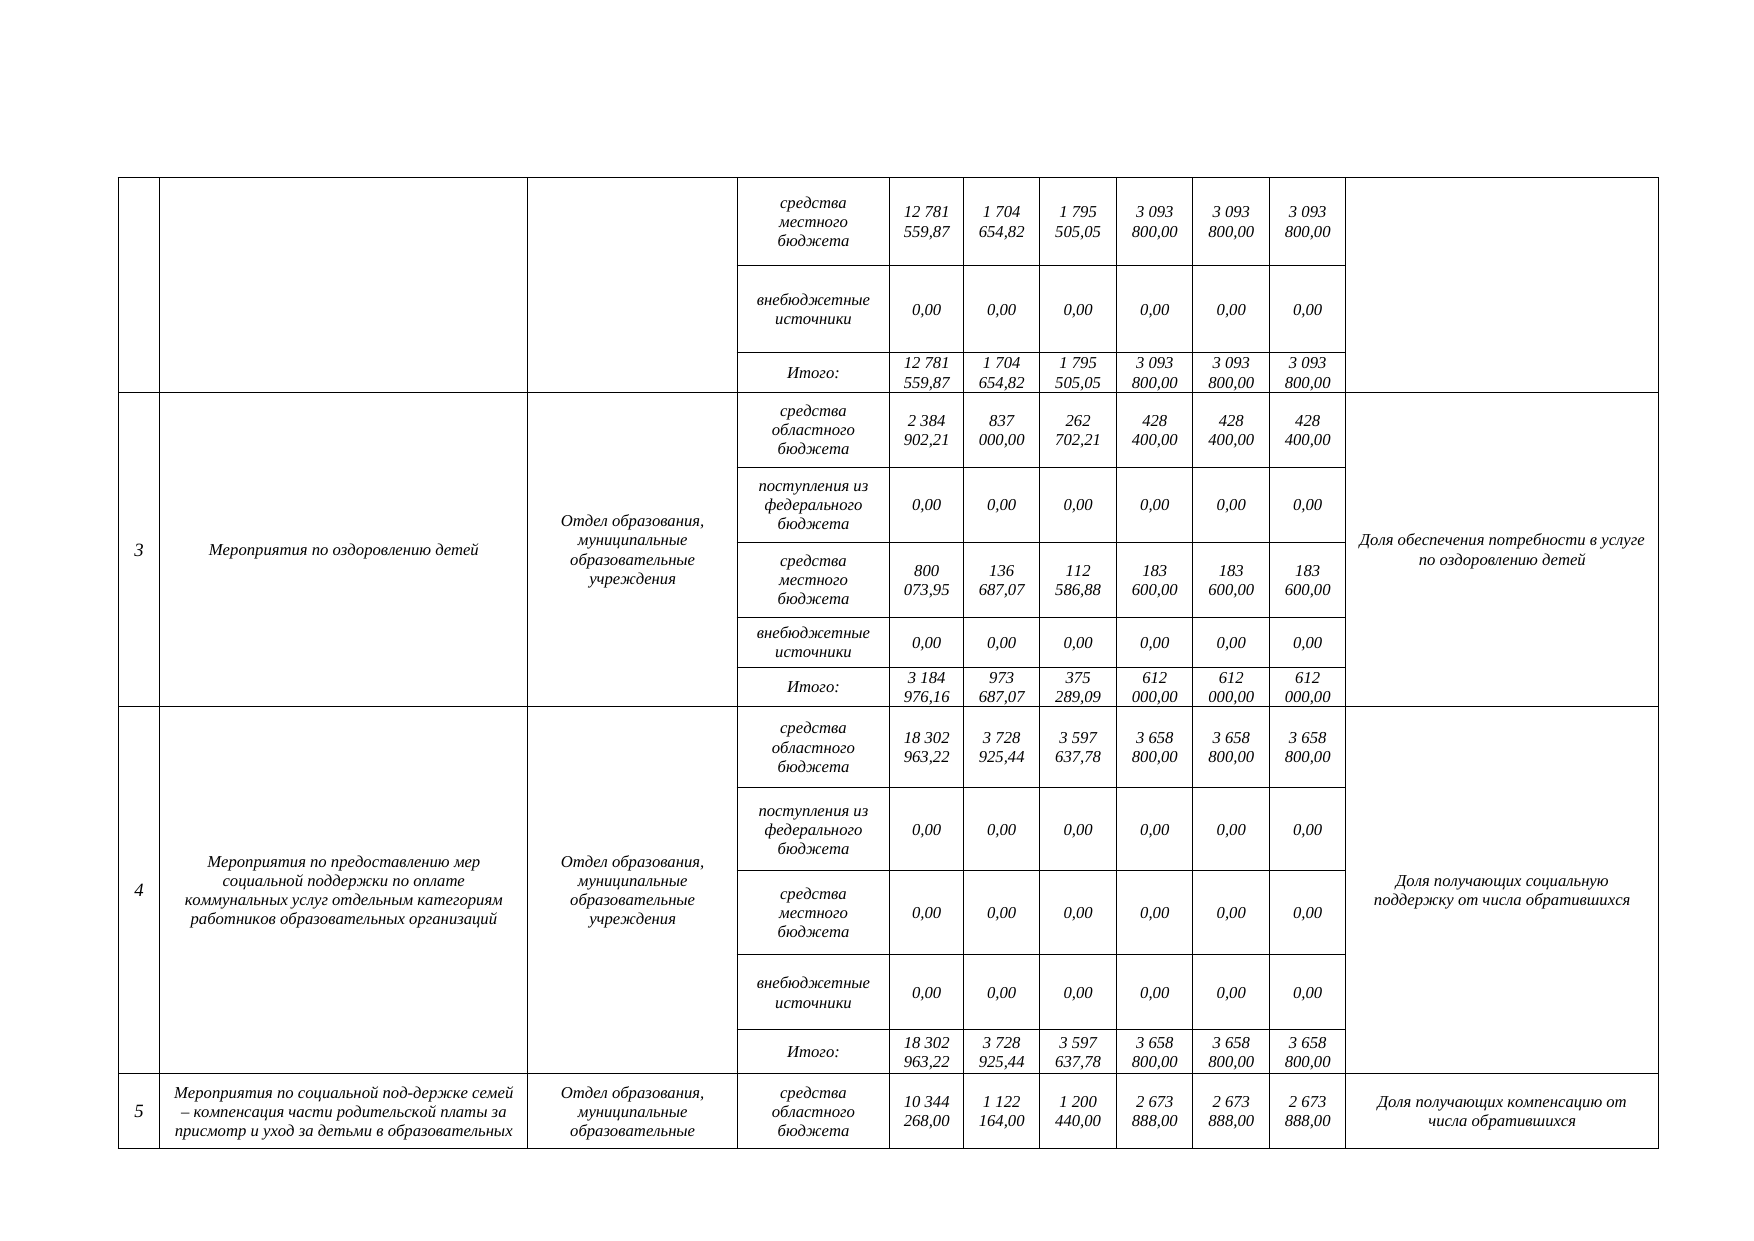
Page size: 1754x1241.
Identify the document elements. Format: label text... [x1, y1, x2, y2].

table_cell 0,00 [1270, 618, 1345, 667]
table_cell Отдел образования, муниципальные образовательные учреждения [528, 393, 737, 706]
table_cell Доля обеспечения потребности в услуге по оздоровлению детей [1346, 393, 1658, 706]
table_cell 3 093 800,00 [1270, 353, 1345, 392]
table_cell 0,00 [1117, 788, 1192, 870]
table_cell Мероприятия по предоставлению мер социальной поддержки по оплате коммунальных услуг отдельным категориям работников образовательных организаций [160, 707, 527, 1073]
table_cell 973 687,07 [964, 668, 1039, 706]
table_cell 262 702,21 [1040, 393, 1116, 467]
table_cell 0,00 [1117, 955, 1192, 1029]
table_cell 3 658 800,00 [1117, 1030, 1192, 1073]
table_cell 3 728 925,44 [964, 1030, 1039, 1073]
table_cell 3 658 800,00 [1193, 1030, 1269, 1073]
table_cell Итого: [738, 668, 889, 706]
table_cell 0,00 [1270, 955, 1345, 1029]
table_cell 1 704 654,82 [964, 178, 1039, 265]
table_cell 3 597 637,78 [1040, 707, 1116, 787]
table_cell 612 000,00 [1117, 668, 1192, 706]
table_cell 428 400,00 [1270, 393, 1345, 467]
table_cell Доля получающих социальную поддержку от числа обратившихся [1346, 707, 1658, 1073]
table_cell 0,00 [1270, 871, 1345, 954]
table_cell средства областного бюджета [738, 393, 889, 467]
table_cell 10 344 268,00 [890, 1074, 963, 1148]
table_cell 1 122 164,00 [964, 1074, 1039, 1148]
table_cell Итого: [738, 1030, 889, 1073]
table_cell внебюджетные источники [738, 955, 889, 1029]
table_cell 0,00 [964, 266, 1039, 352]
table_cell 0,00 [890, 955, 963, 1029]
table_cell 2 673 888,00 [1193, 1074, 1269, 1148]
table_cell 0,00 [1270, 468, 1345, 542]
table_cell 3 658 800,00 [1193, 707, 1269, 787]
table_cell средства местного бюджета [738, 178, 889, 265]
table_cell 2 673 888,00 [1117, 1074, 1192, 1148]
table_cell 3 093 800,00 [1117, 178, 1192, 265]
table_cell 612 000,00 [1270, 668, 1345, 706]
table_cell Отдел образования, муниципальные образовательные учреждения [528, 707, 737, 1073]
table_cell 837 000,00 [964, 393, 1039, 467]
table_cell 0,00 [1040, 788, 1116, 870]
table_cell 12 781 559,87 [890, 353, 963, 392]
table_cell 0,00 [890, 788, 963, 870]
table_cell 0,00 [890, 871, 963, 954]
table_cell поступления из федерального бюджета [738, 788, 889, 870]
table_cell 3 728 925,44 [964, 707, 1039, 787]
table_cell 3 658 800,00 [1270, 707, 1345, 787]
table_cell 0,00 [1270, 788, 1345, 870]
table_cell 3 [119, 393, 159, 706]
table_cell 3 658 800,00 [1117, 707, 1192, 787]
table_cell 18 302 963,22 [890, 1030, 963, 1073]
table_cell 428 400,00 [1117, 393, 1192, 467]
table_cell 183 600,00 [1193, 543, 1269, 617]
table_cell 1 200 440,00 [1040, 1074, 1116, 1148]
table_cell 0,00 [964, 871, 1039, 954]
table_cell внебюджетные источники [738, 618, 889, 667]
table_cell 0,00 [964, 618, 1039, 667]
table_cell 0,00 [890, 468, 963, 542]
table_cell 1 795 505,05 [1040, 353, 1116, 392]
table_cell 2 384 902,21 [890, 393, 963, 467]
table_cell 5 [119, 1074, 159, 1148]
table_cell 112 586,88 [1040, 543, 1116, 617]
table_cell поступления из федерального бюджета [738, 468, 889, 542]
table_cell 3 093 800,00 [1193, 353, 1269, 392]
table_cell 183 600,00 [1117, 543, 1192, 617]
table_cell средства местного бюджета [738, 543, 889, 617]
table_cell 0,00 [890, 266, 963, 352]
table_cell 0,00 [1117, 618, 1192, 667]
table_cell 2 673 888,00 [1270, 1074, 1345, 1148]
table_cell 0,00 [1040, 618, 1116, 667]
table_cell 800 073,95 [890, 543, 963, 617]
table_cell Мероприятия по оздоровлению детей [160, 393, 527, 706]
table_cell 1 704 654,82 [964, 353, 1039, 392]
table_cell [528, 1074, 737, 1148]
table_cell средства областного бюджета [738, 707, 889, 787]
table_cell 0,00 [1117, 871, 1192, 954]
table_cell 3 597 637,78 [1040, 1030, 1116, 1073]
table_cell средства областного бюджета [738, 1074, 889, 1148]
table_cell 375 289,09 [1040, 668, 1116, 706]
table_cell 0,00 [1040, 955, 1116, 1029]
table_cell 136 687,07 [964, 543, 1039, 617]
table_cell 0,00 [964, 788, 1039, 870]
table_cell внебюджетные источники [738, 266, 889, 352]
table_cell 612 000,00 [1193, 668, 1269, 706]
table_cell 3 093 800,00 [1193, 178, 1269, 265]
table_cell 3 093 800,00 [1270, 178, 1345, 265]
table_cell 0,00 [1040, 468, 1116, 542]
table_cell 0,00 [1193, 618, 1269, 667]
table_cell 0,00 [1193, 955, 1269, 1029]
table_cell 4 [119, 707, 159, 1073]
table_cell 0,00 [1193, 468, 1269, 542]
table_cell 0,00 [964, 468, 1039, 542]
table_cell средства местного бюджета [738, 871, 889, 954]
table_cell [160, 1074, 527, 1148]
table_cell 0,00 [1040, 871, 1116, 954]
table_cell 3 093 800,00 [1117, 353, 1192, 392]
table_cell 3 658 800,00 [1270, 1030, 1345, 1073]
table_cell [1346, 1074, 1658, 1148]
table_cell 0,00 [1270, 266, 1345, 352]
table_cell 0,00 [1193, 266, 1269, 352]
table_cell 0,00 [1193, 871, 1269, 954]
table_cell 428 400,00 [1193, 393, 1269, 467]
table_cell 0,00 [964, 955, 1039, 1029]
table_cell 1 795 505,05 [1040, 178, 1116, 265]
table_cell 183 600,00 [1270, 543, 1345, 617]
table_cell 0,00 [1040, 266, 1116, 352]
table_cell Итого: [738, 353, 889, 392]
table_cell 0,00 [1193, 788, 1269, 870]
table_cell 0,00 [890, 618, 963, 667]
table_cell 3 184 976,16 [890, 668, 963, 706]
table_cell 12 781 559,87 [890, 178, 963, 265]
table_cell 0,00 [1117, 266, 1192, 352]
table_cell 0,00 [1117, 468, 1192, 542]
table_cell 18 302 963,22 [890, 707, 963, 787]
